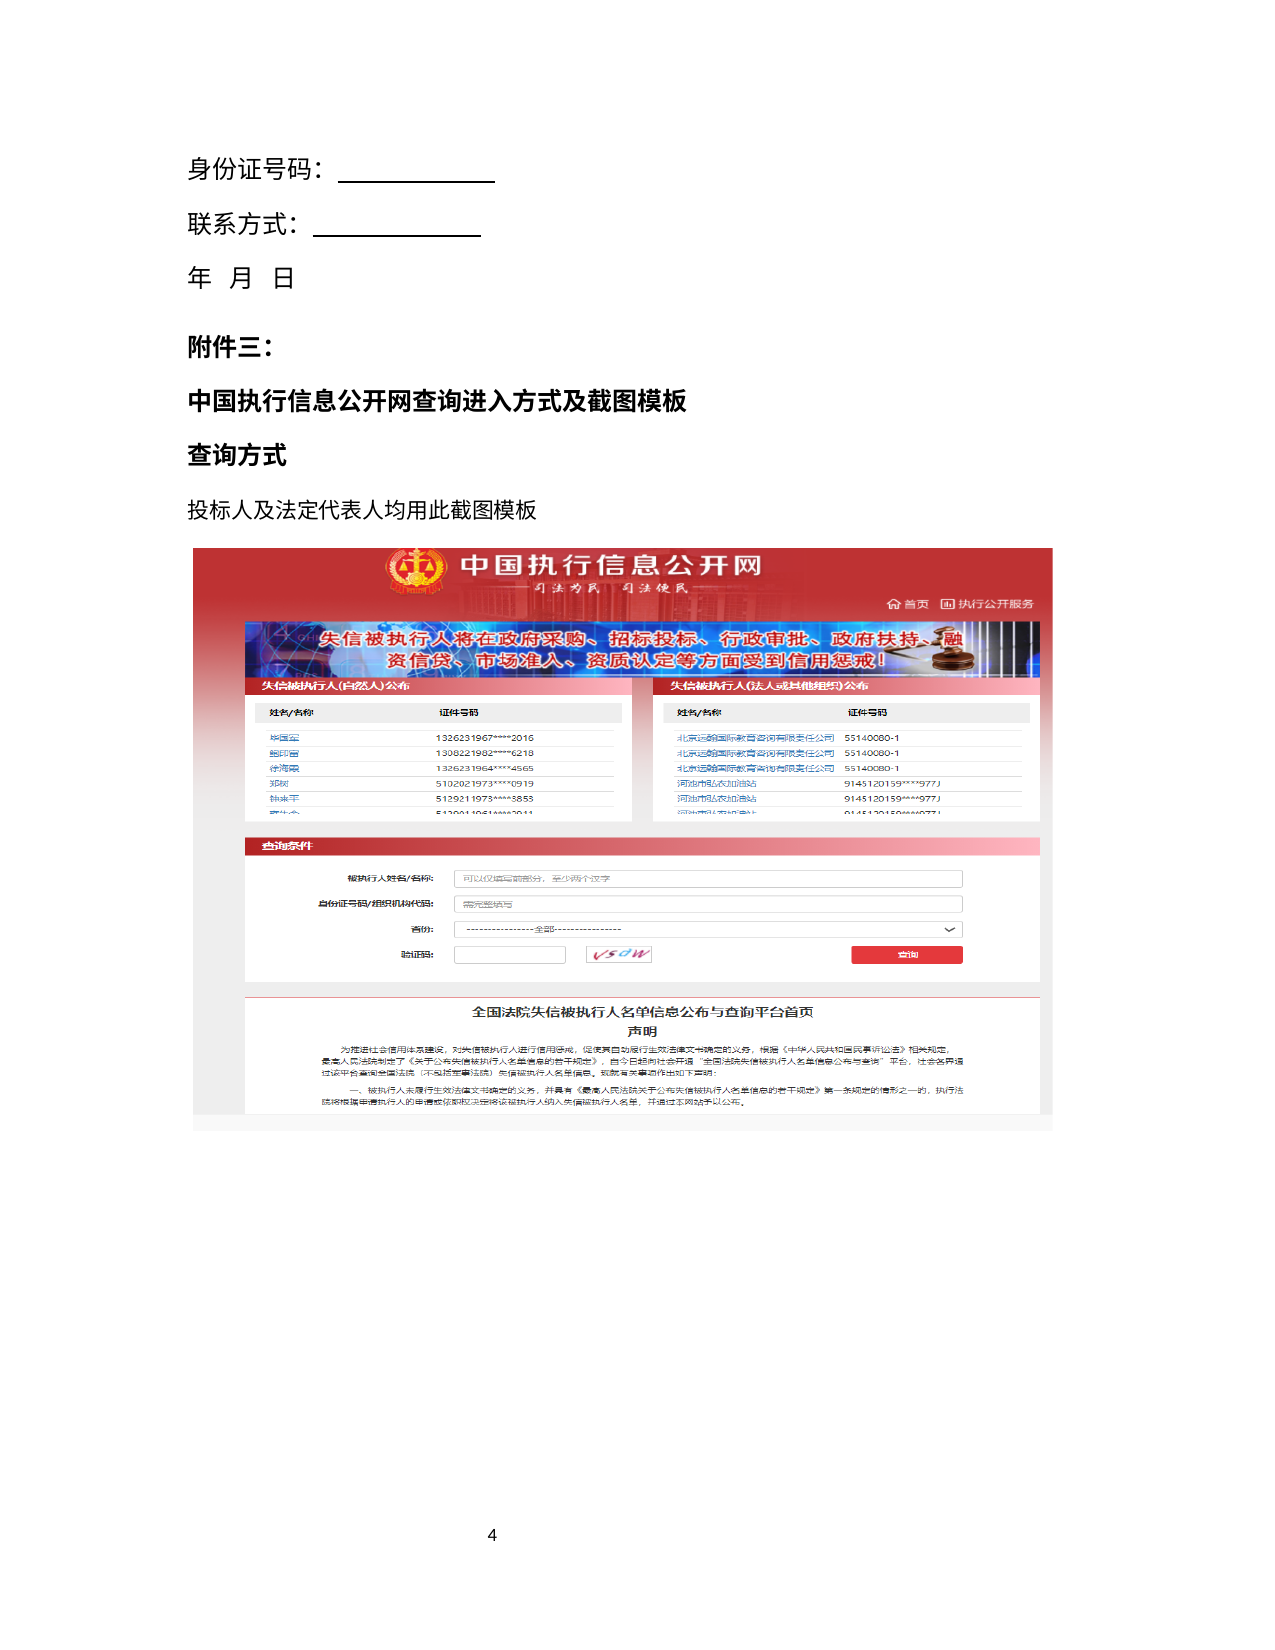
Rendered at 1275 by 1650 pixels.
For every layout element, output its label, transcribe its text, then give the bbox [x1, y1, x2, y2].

text 中国执行信息公开网查询进入方式及截图模板 [187, 367, 1087, 421]
picture [193, 548, 1053, 1131]
text 年 月 日 [187, 259, 1087, 295]
text 查询方式 [187, 421, 1087, 476]
text 联系方式： [187, 204, 1087, 241]
text 投标人及法定代表人均用此截图模板 [187, 476, 1087, 530]
text 身份证号码： [187, 150, 1087, 186]
text 附件三： [187, 313, 1087, 367]
